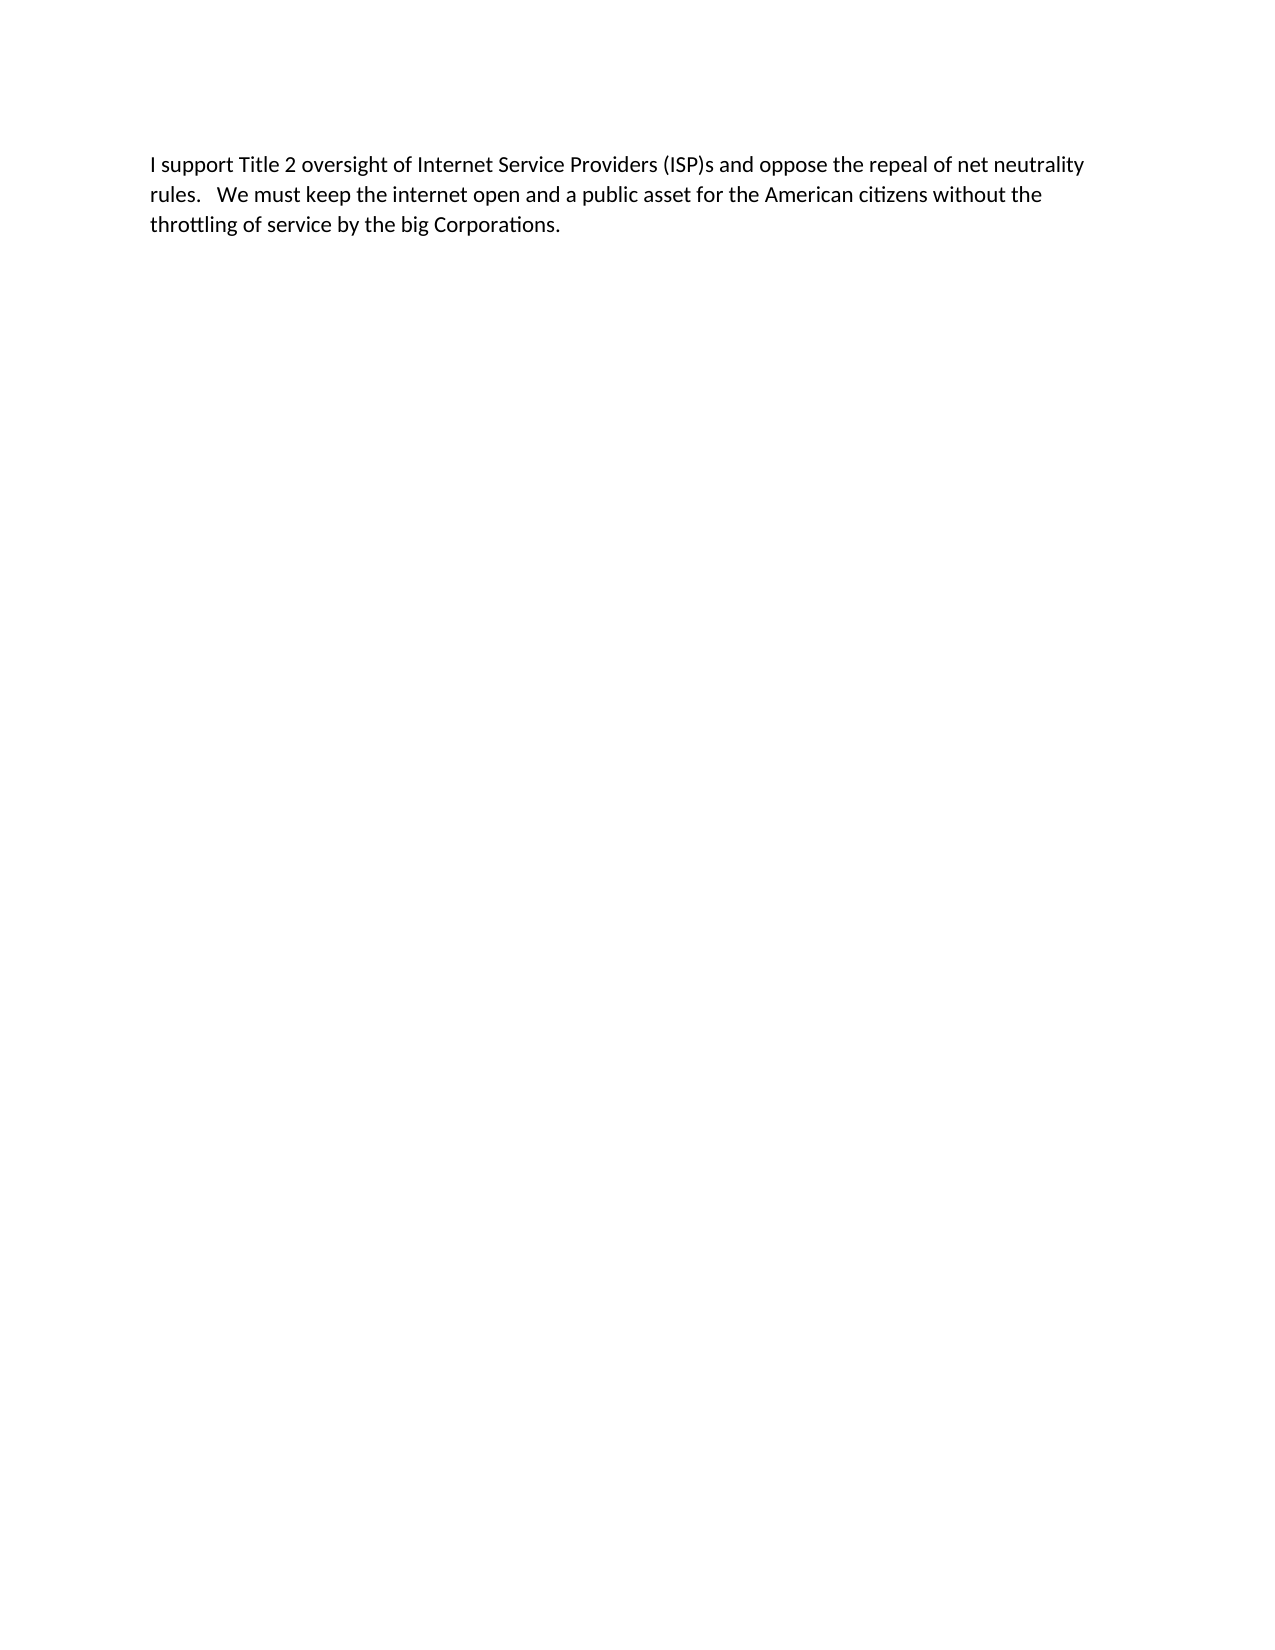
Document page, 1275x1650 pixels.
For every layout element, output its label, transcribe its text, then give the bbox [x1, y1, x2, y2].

text I support Title 2 oversight of Internet Service Providers (ISP)s and oppose the repeal of net neutrality rules. We must keep the internet open and a public asset for the American citizens without the throttling of service by the big Corporations. [150, 150, 1125, 238]
